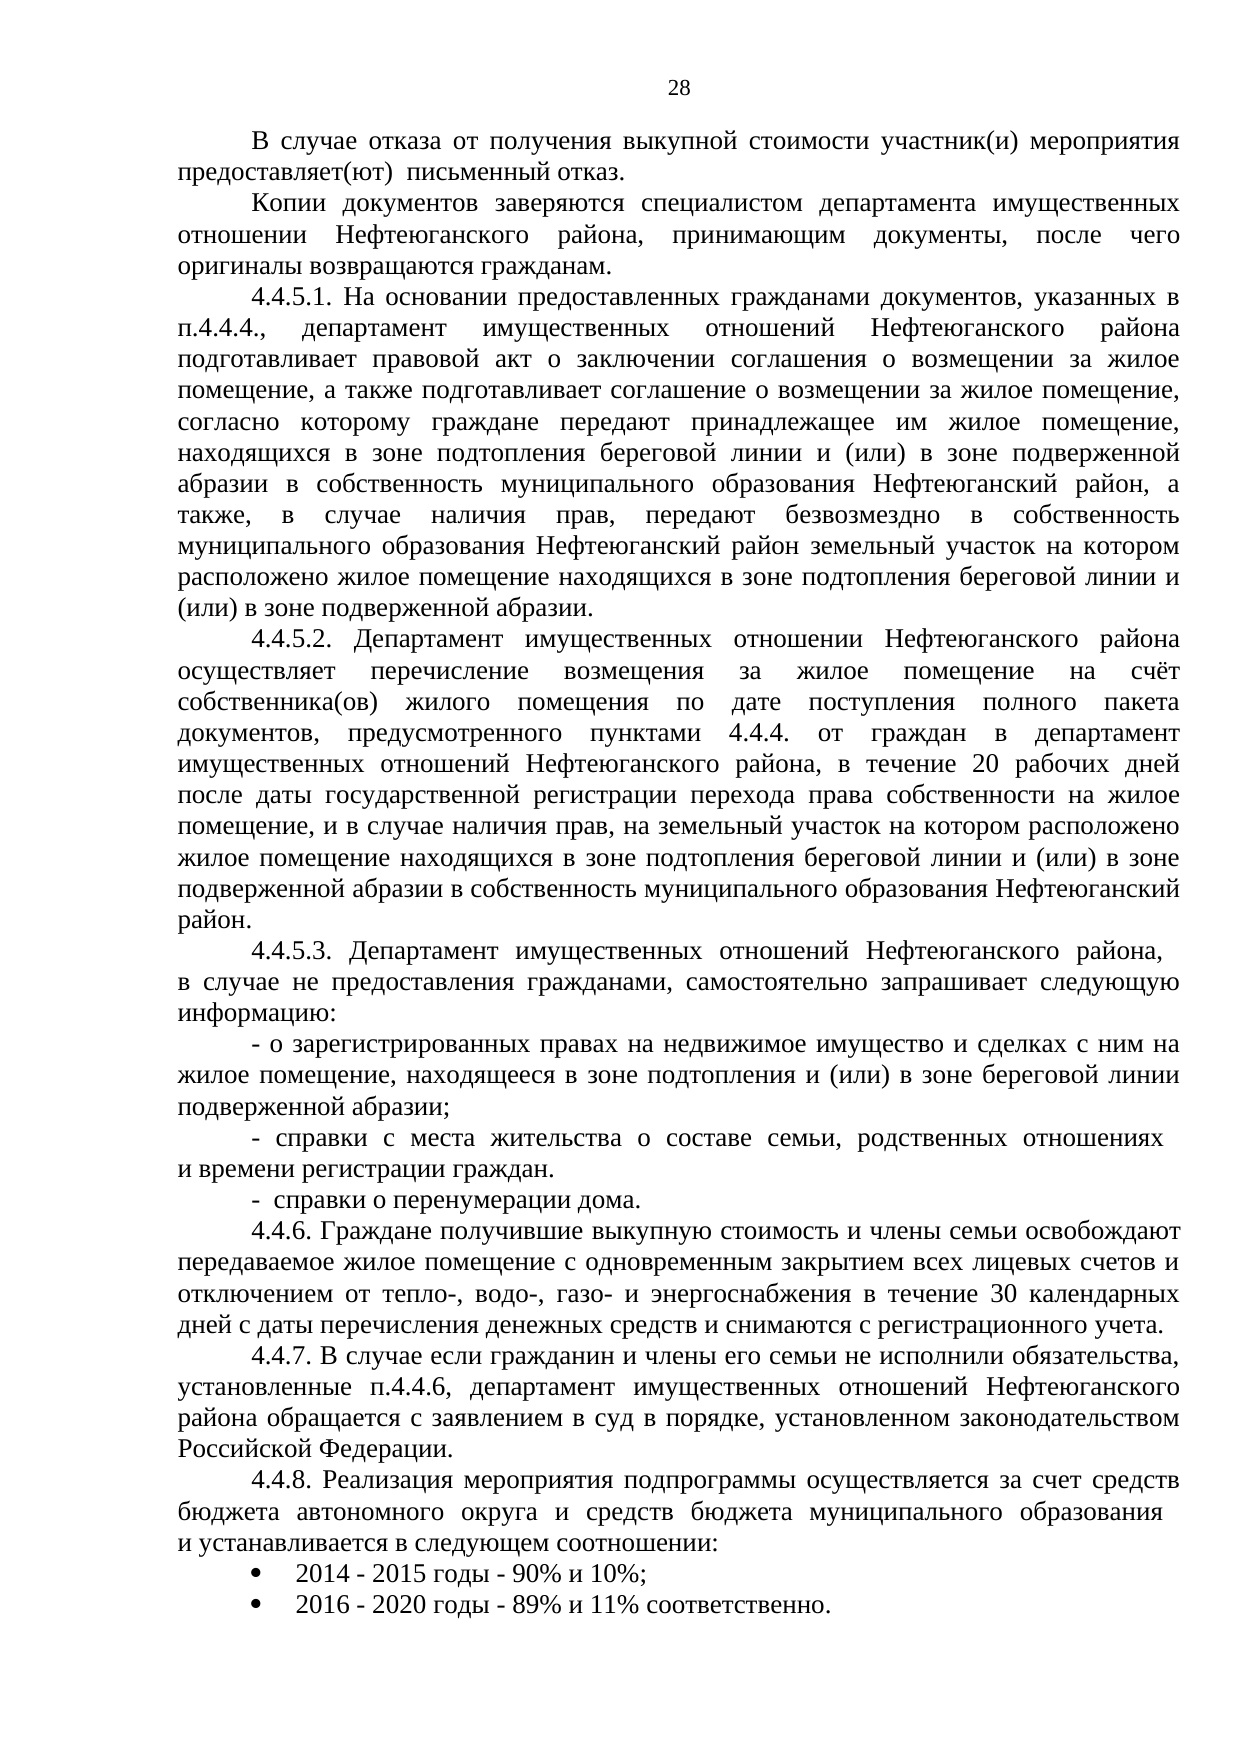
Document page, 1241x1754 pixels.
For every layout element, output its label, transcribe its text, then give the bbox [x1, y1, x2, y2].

text 4.4.5.1. На основании предоставленных гражданами документов, указанных в п.4.4.4., департамент имущественных отношений Нефтеюганского района подготавливает правовой акт о заключении соглашения о возмещении за жилое помещение, а также подготавливает соглашение о возмещении за жилое помещение, согласно которому граждане передают принадлежащее им жилое помещение, находящихся в зоне подтопления береговой линии и (или) в зоне подверженной абразии в собственность муниципального образования Нефтеюганский район, а также, в случае наличия прав, передают безвозмездно в собственность муниципального образования Нефтеюганский район земельный участок на котором расположено жилое помещение находящихся в зоне подтопления береговой линии и (или) в зоне подверженной абразии. [177, 280, 1181, 623]
text Копии документов заверяются специалистом департамента имущественных отношении Нефтеюганского района, принимающим документы, после чего оригиналы возвращаются гражданам. [177, 187, 1181, 280]
text - о зарегистрированных правах на недвижимое имущество и сделках с ним на жилое помещение, находящееся в зоне подтопления и (или) в зоне береговой линии подверженной абразии; [177, 1027, 1181, 1121]
text - справки о перенумерации дома. [177, 1183, 1181, 1214]
list 2016 - 2020 годы - 89% и 11% соответственно. [177, 1588, 1181, 1619]
text - справки с места жительства о составе семьи, родственных отношениях и времени регистрации граждан. [177, 1121, 1181, 1183]
text В случае отказа от получения выкупной стоимости участник(и) мероприятия предоставляет(ют) письменный отказ. [177, 124, 1181, 187]
text 4.4.5.3. Департамент имущественных отношений Нефтеюганского района, в случае не предоставления гражданами, самостоятельно запрашивает следующую информацию: [177, 934, 1181, 1027]
text 4.4.8. Реализация мероприятия подпрограммы осуществляется за счет средств бюджета автономного округа и средств бюджета муниципального образования и устанавливается в следующем соотношении: [177, 1463, 1181, 1557]
text 4.4.5.2. Департамент имущественных отношении Нефтеюганского района осуществляет перечисление возмещения за жилое помещение на счёт собственника(ов) жилого помещения по дате поступления полного пакета документов, предусмотренного пунктами 4.4.4. от граждан в департамент имущественных отношений Нефтеюганского района, в течение 20 рабочих дней после даты государственной регистрации перехода права собственности на жилое помещение, и в случае наличия прав, на земельный участок на котором расположено жилое помещение находящихся в зоне подтопления береговой линии и (или) в зоне подверженной абразии в собственность муниципального образования Нефтеюганский район. [177, 623, 1181, 934]
text 4.4.6. Граждане получившие выкупную стоимость и члены семьи освобождают передаваемое жилое помещение с одновременным закрытием всех лицевых счетов и отключением от тепло-, водо-, газо- и энергоснабжения в течение 30 календарных дней с даты перечисления денежных средств и снимаются с регистрационного учета. [177, 1214, 1181, 1339]
text 4.4.7. В случае если гражданин и члены его семьи не исполнили обязательства, установленные п.4.4.6, департамент имущественных отношений Нефтеюганского района обращается с заявлением в суд в порядке, установленном законодательством Российской Федерации. [177, 1339, 1181, 1463]
list 2014 - 2015 годы - 90% и 10%; [177, 1557, 1181, 1588]
